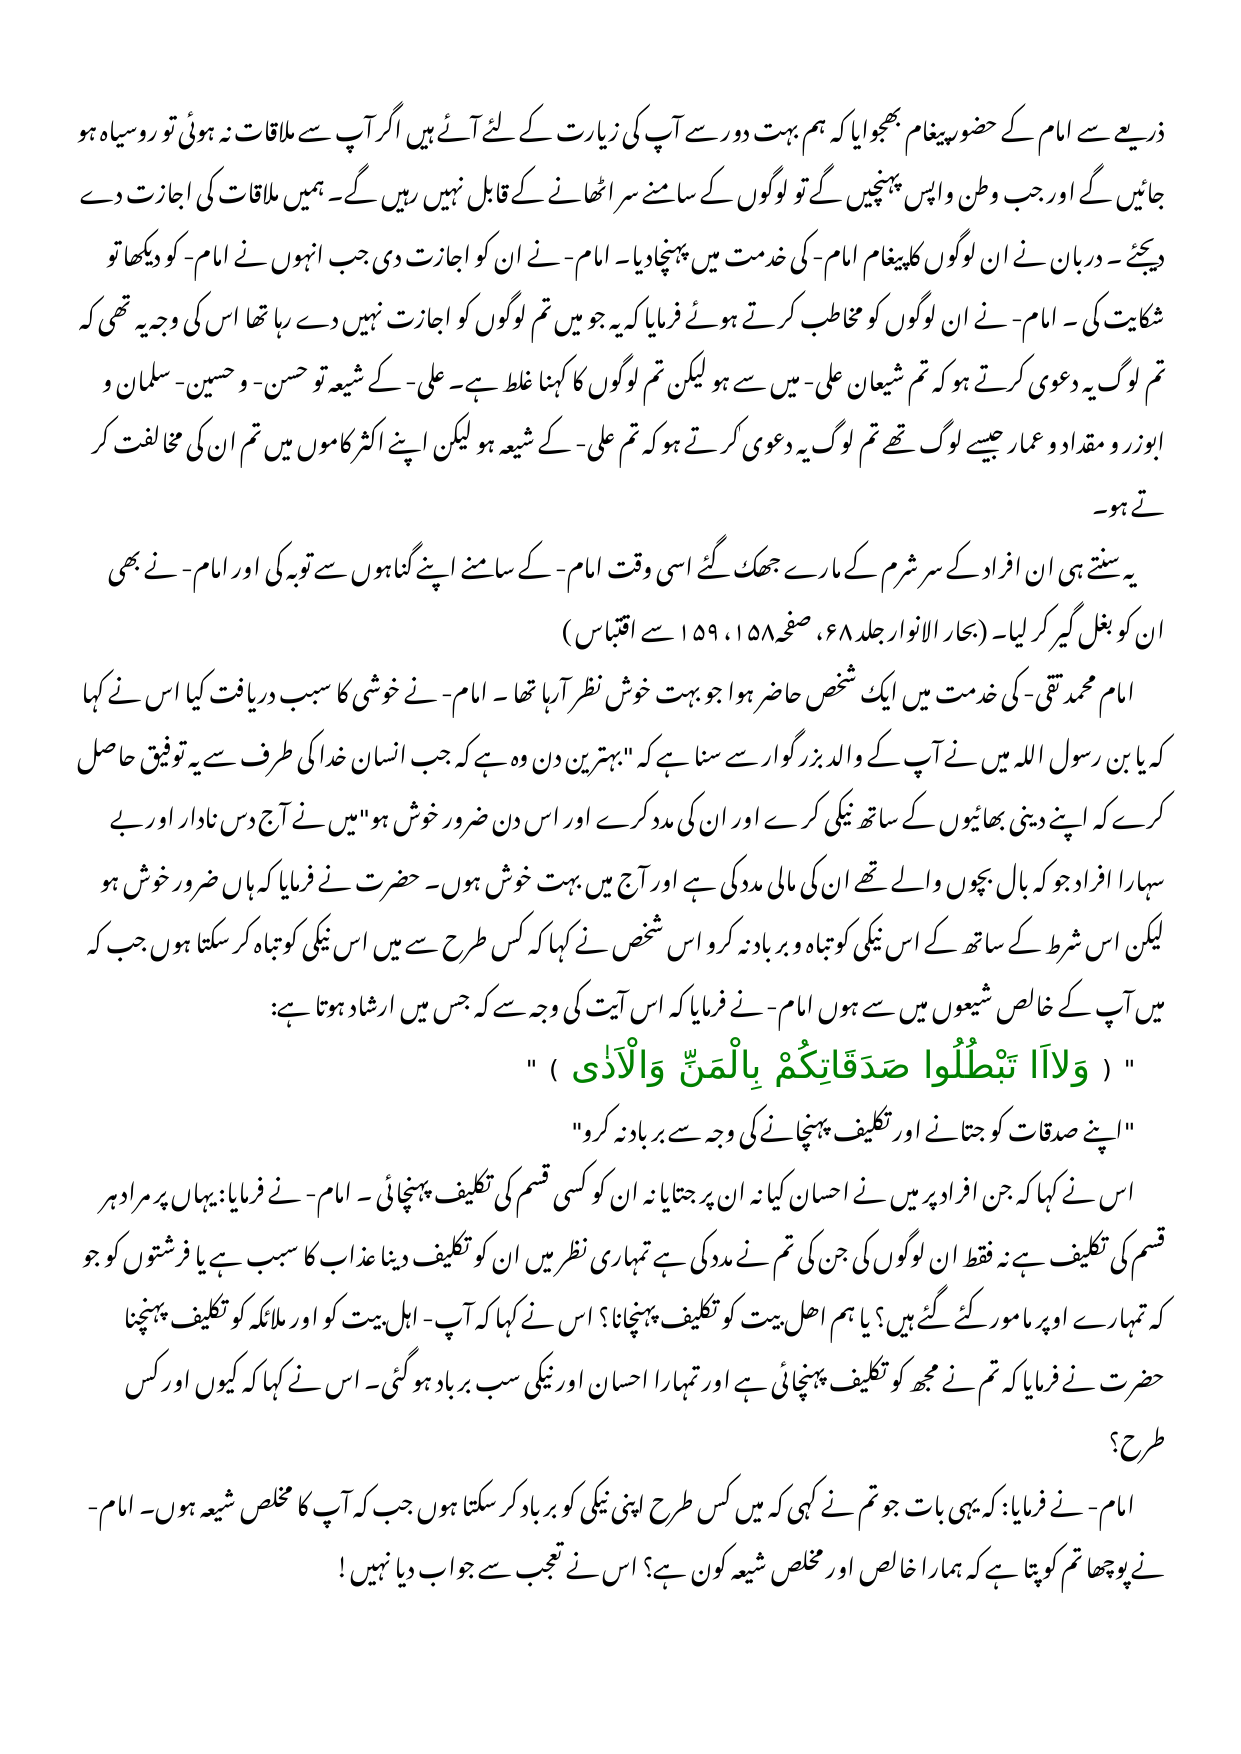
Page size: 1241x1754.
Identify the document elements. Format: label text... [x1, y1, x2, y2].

text "اپنے صدقات کو جتانے اور تکلیف پہنچانے کی وجہ سے بر باد نہ کرو" [75, 1094, 1165, 1156]
text یہ سنتے ہی ان افراد کے سر شرم کے مارے جھک گئے اسی وقت امام- کے سامنے اپنے گناہوں سے توبہ کی اور امام- نے بھی ان کو بغل گیر کر لیا۔ (بحار الانوار جلد ۶۸، صفحہ۱۵۸، ۱۵۹ سے اقتباس ) [75, 531, 1165, 656]
text " ( وَلااَا تَبْطُلُوا صَدَقَاتِکُمْ بِالْمَنِّ وَالْاَذٰی ) " [75, 1031, 1165, 1094]
text اس نے کہا کہ جن افراد پر میں نے احسان کیا نہ ان پر جتایا نہ ان کو کسی قسم کی تکلیف پہنچائی ۔ امام- نے فرمایا: یہاں پر مراد ہر قسم کی تکلیف ہے نہ فقط ان لوگوں کی جن کی تم نے مدد کی ہے تمہاری نظر میں ان کو تکلیف دینا عذاب کا سبب ہے یا فرشتوں کو جو کہ تمہارے اوپر مامور کئے گئے ہیں؟ یا ہم اھل بیت کو تکلیف پہنچانا؟ اس نے کہا کہ آپ- اہل بیت کو اور ملائکہ کو تکلیف پہنچنا حضرت نے فرمایا کہ تم نے مجھ کو تکلیف پہنچائی ہے اور تمہارا احسان اور نیکی سب بر باد ہو گئی۔ اس نے کہا کہ کیوں اور کس طرح؟ [75, 1156, 1165, 1469]
text امام محمد تقی- کی خدمت میں ایک شخص حاضر ہوا جو بہت خوش نظر آرہا تھا ۔ امام- نے خوشی کا سبب دریافت کیا اس نے کہا کہ یا بن رسول اللہ میں نے آپ کے والد بزر گوار سے سنا ہے کہ "بہترین دن وہ ہے کہ جب انسان خدا کی طرف سے یہ توفیق حاصل کرے کہ اپنے دینی بھائیوں کے ساتھ نیکی کر ے اور ان کی مدد کرے اور اس دن ضرور خوش ہو"میں نے آج دس نادار اور بے سہارا افراد جو کہ بال بچوں والے تھے ان کی مالی مدد کی ہے اور آج میں بہت خوش ہوں۔ حضرت نے فرمایا کہ ہاں ضرور خوش ہو لیکن اس شرط کے ساتھ کے اس نیکی کو تباہ و بر باد نہ کرو اس شخص نے کہا کہ کس طرح سے میں اس نیکی کو تباہ کر سکتا ہوں جب کہ میں آپ کے خالص شیعوں میں سے ہوں امام- نے فرمایا کہ اس آیت کی وجہ سے کہ جس میں ارشاد ہوتا ہے: [75, 656, 1165, 1031]
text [75, 94, 1165, 531]
text امام- نے فرمایا: کہ یہی بات جو تم نے کہی کہ میں کس طرح اپنی نیکی کو بر باد کر سکتا ہوں جب کہ آپ کا مخلص شیعہ ہوں۔ امام- نے پوچھا تم کو پتا ہے کہ ہمارا خالص اور مخلص شیعہ کون ہے؟ اس نے تعجب سے جواب دیا نہیں! [75, 1469, 1165, 1594]
